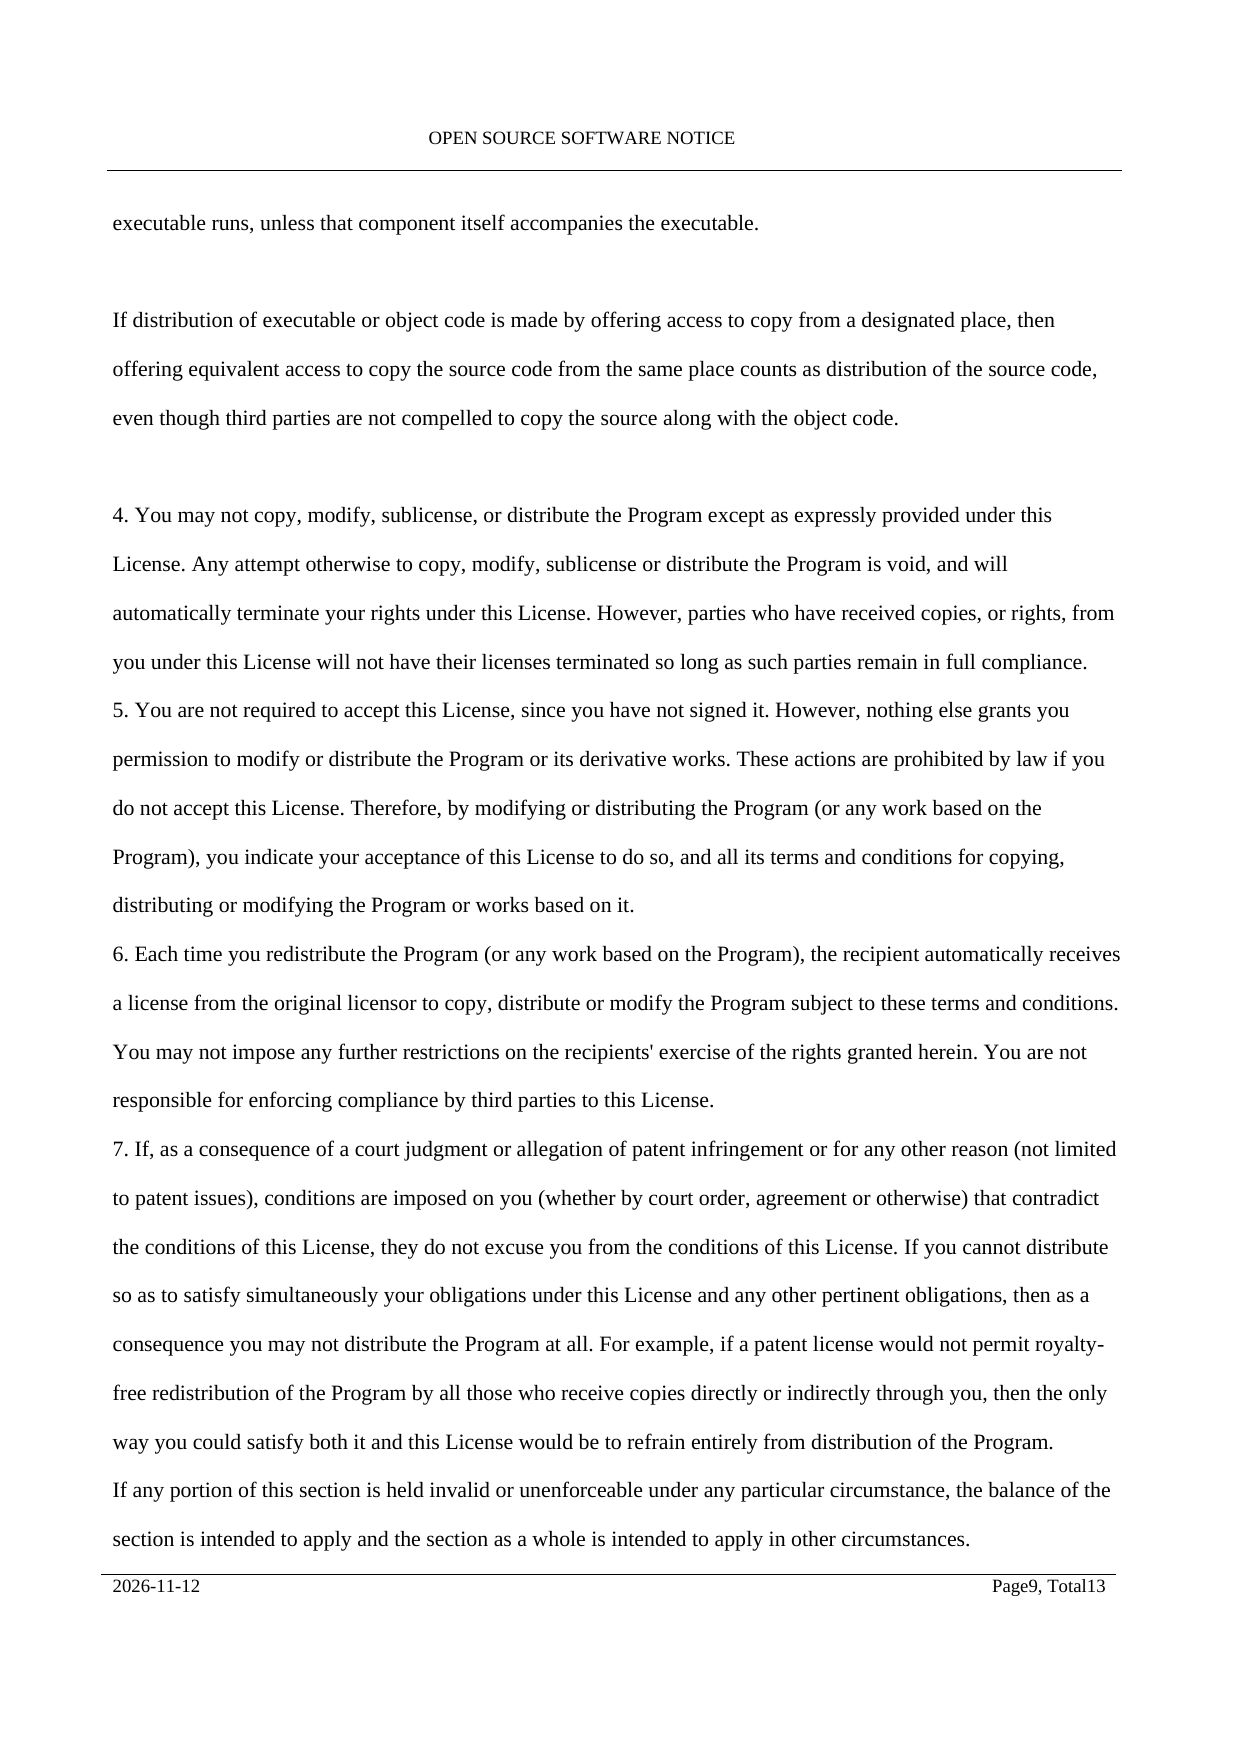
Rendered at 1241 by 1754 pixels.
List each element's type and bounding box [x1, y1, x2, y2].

text [112, 206, 1128, 1555]
